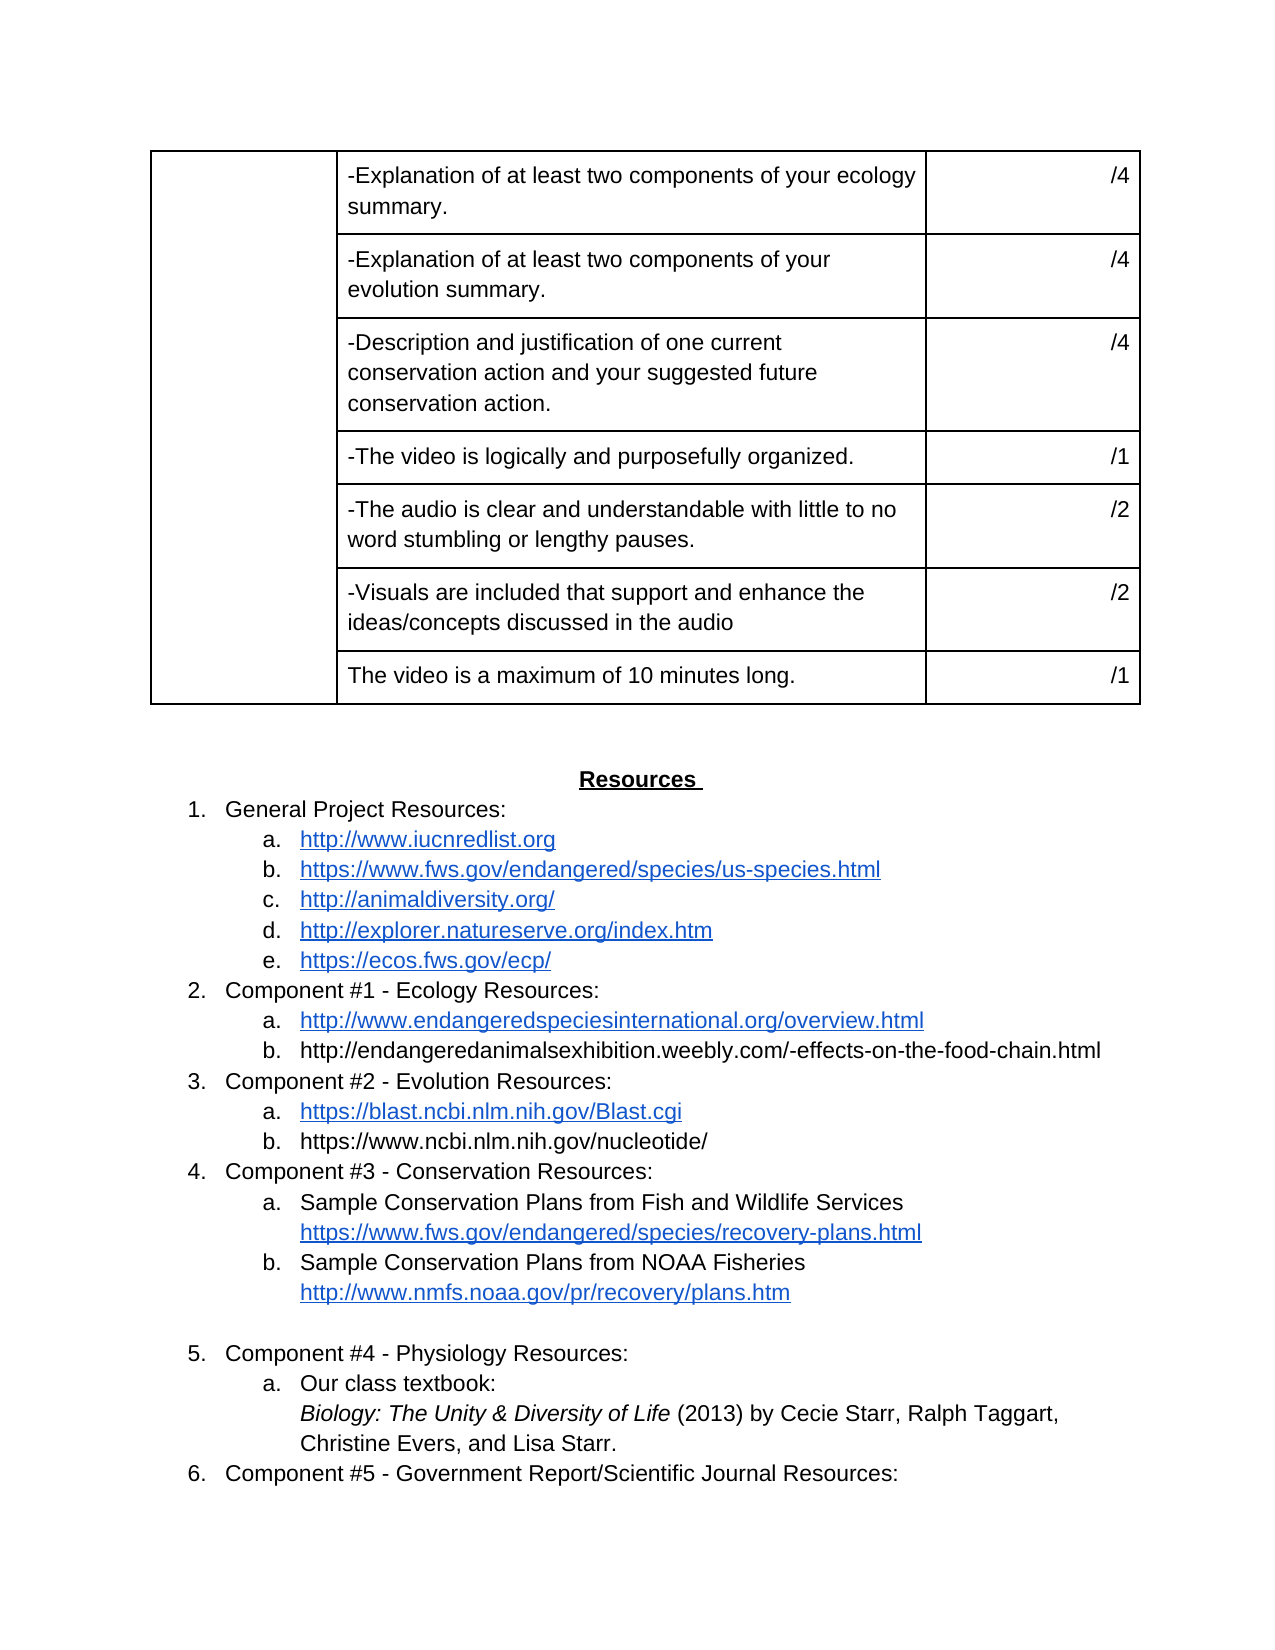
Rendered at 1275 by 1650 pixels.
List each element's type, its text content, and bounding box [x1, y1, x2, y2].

table_cell The video is a maximum of 10 minutes long. [338, 652, 925, 703]
list https://blast.ncbi.nlm.nih.gov/Blast.cgi [262, 1098, 1125, 1124]
list http://www.iucnredlist.org [262, 826, 1125, 852]
text Resources [150, 766, 1125, 792]
list http://endangeredanimalsexhibition.weebly.com/-effects-on-the-food-chain.html [262, 1037, 1125, 1064]
table_cell -Explanation of at least two components of your ecology summary. [338, 152, 925, 233]
list https://www.ncbi.nlm.nih.gov/nucleotide/ [262, 1128, 1125, 1154]
text Biology: The Unity & Diversity of Life (2013) by Cecie Starr, Ralph Taggart, Christine Evers, and Lisa Starr. [300, 1400, 1125, 1457]
list Component #2 - Evolution Resources: [187, 1068, 1125, 1094]
list http://www.endangeredspeciesinternational.org/overview.html [262, 1007, 1125, 1034]
list http://animaldiversity.org/ [262, 886, 1125, 913]
table_cell /1 [927, 652, 1139, 703]
table_cell /4 [927, 235, 1139, 317]
table_cell -Explanation of at least two components of your evolution summary. [338, 235, 925, 317]
list Sample Conservation Plans from Fish and Wildlife Services https://www.fws.gov/endangered/species/recovery-plans.html [262, 1188, 1125, 1245]
table_cell -The audio is clear and understandable with little to no word stumbling or lengthy pauses. [338, 485, 925, 567]
table_cell /1 [927, 432, 1139, 483]
list Component #4 - Physiology Resources: [187, 1339, 1125, 1366]
table_cell -Visuals are included that support and enhance the ideas/concepts discussed in the audio [338, 569, 925, 650]
table_cell /2 [927, 485, 1139, 567]
list Sample Conservation Plans from NOAA Fisheries http://www.nmfs.noaa.gov/pr/recovery/plans.htm [262, 1249, 1125, 1306]
list https://www.fws.gov/endangered/species/us-species.html [262, 856, 1125, 883]
list https://ecos.fws.gov/ecp/ [262, 947, 1125, 973]
table_cell -Description and justification of one current conservation action and your suggested future conservation action. [338, 319, 925, 430]
list General Project Resources: [187, 796, 1125, 822]
list Component #5 - Government Report/Scientific Journal Resources: [187, 1460, 1125, 1487]
table_cell /4 [927, 319, 1139, 430]
table_cell /2 [927, 569, 1139, 650]
table_cell -The video is logically and purposefully organized. [338, 432, 925, 483]
table_cell /4 [927, 152, 1139, 233]
list Component #1 - Ecology Resources: [187, 977, 1125, 1003]
list Our class textbook: [262, 1370, 1125, 1396]
list http://explorer.natureserve.org/index.htm [262, 917, 1125, 943]
list Component #3 - Conservation Resources: [187, 1158, 1125, 1185]
